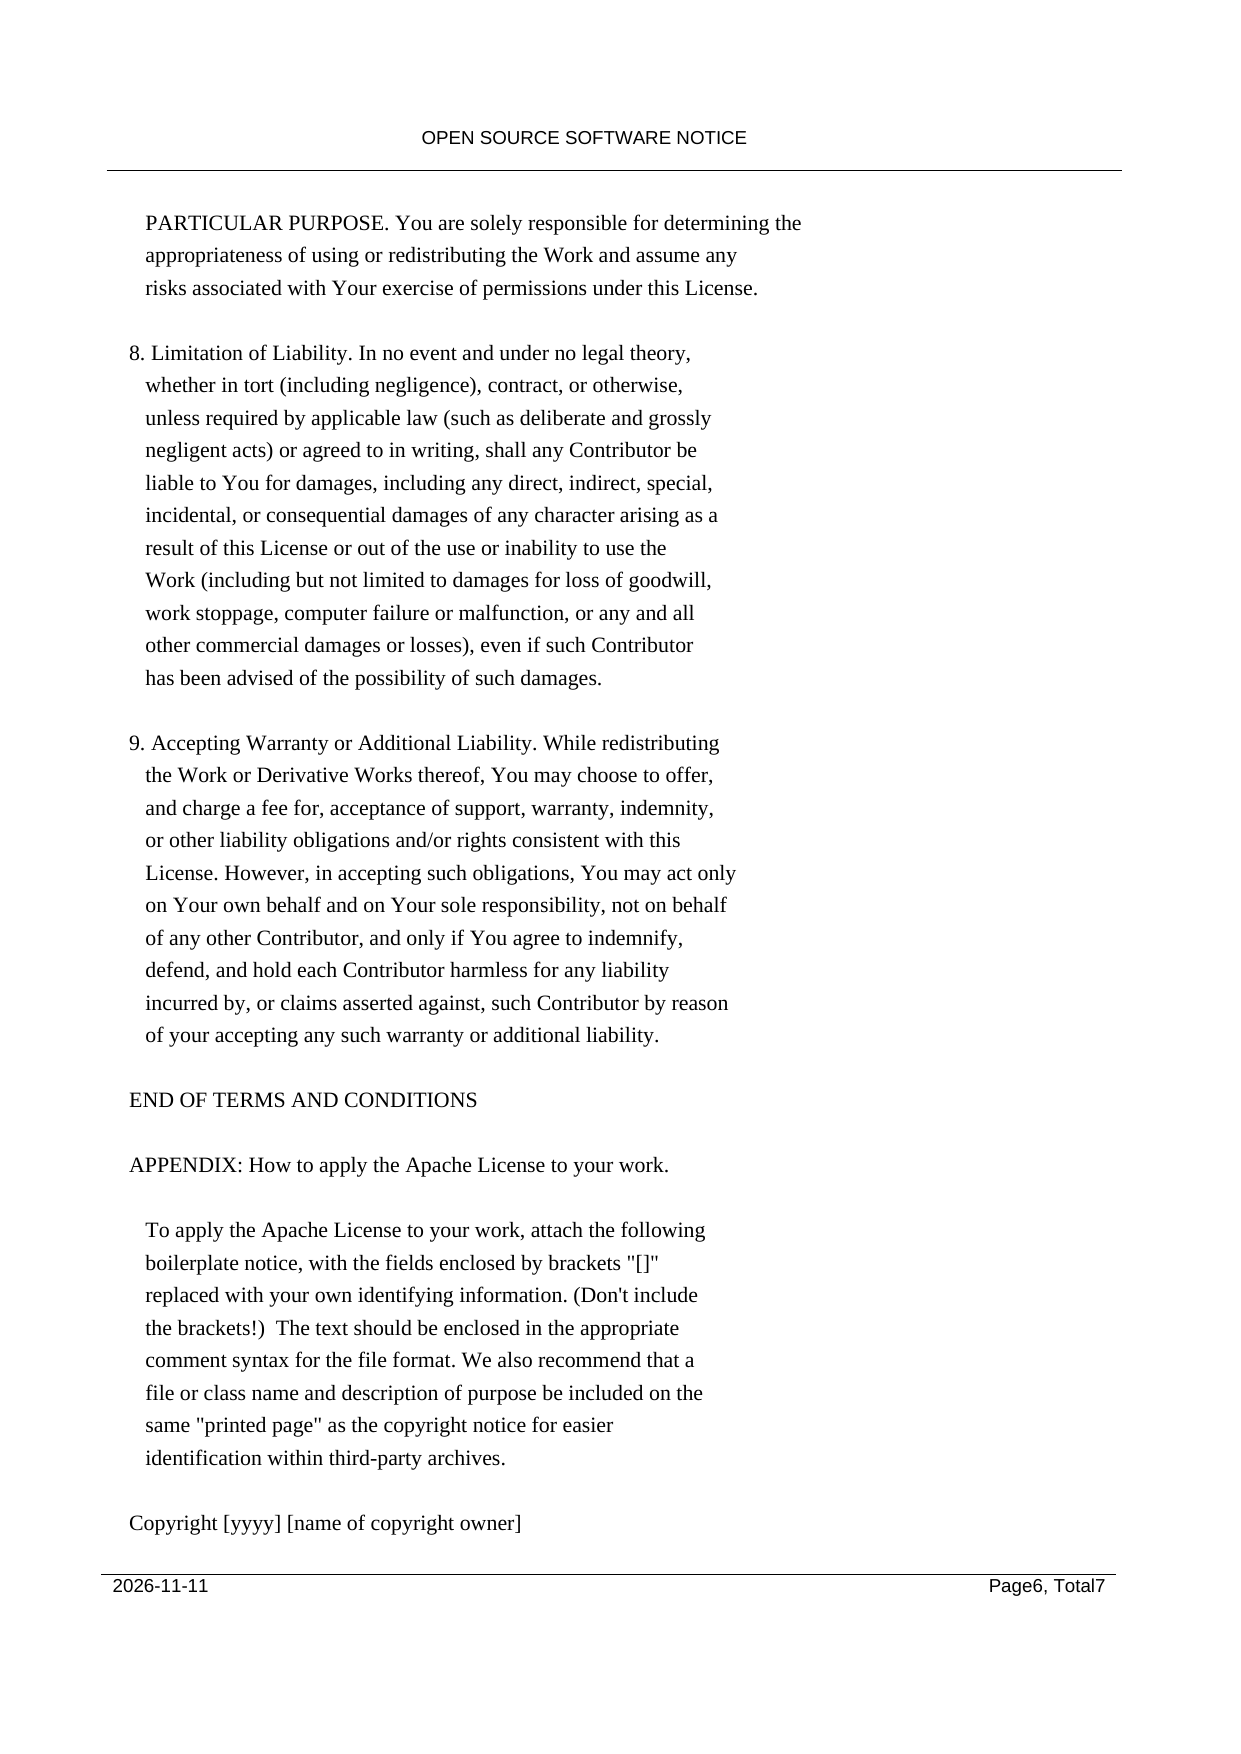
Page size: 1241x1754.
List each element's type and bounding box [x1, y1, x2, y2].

text [112, 206, 1128, 1539]
